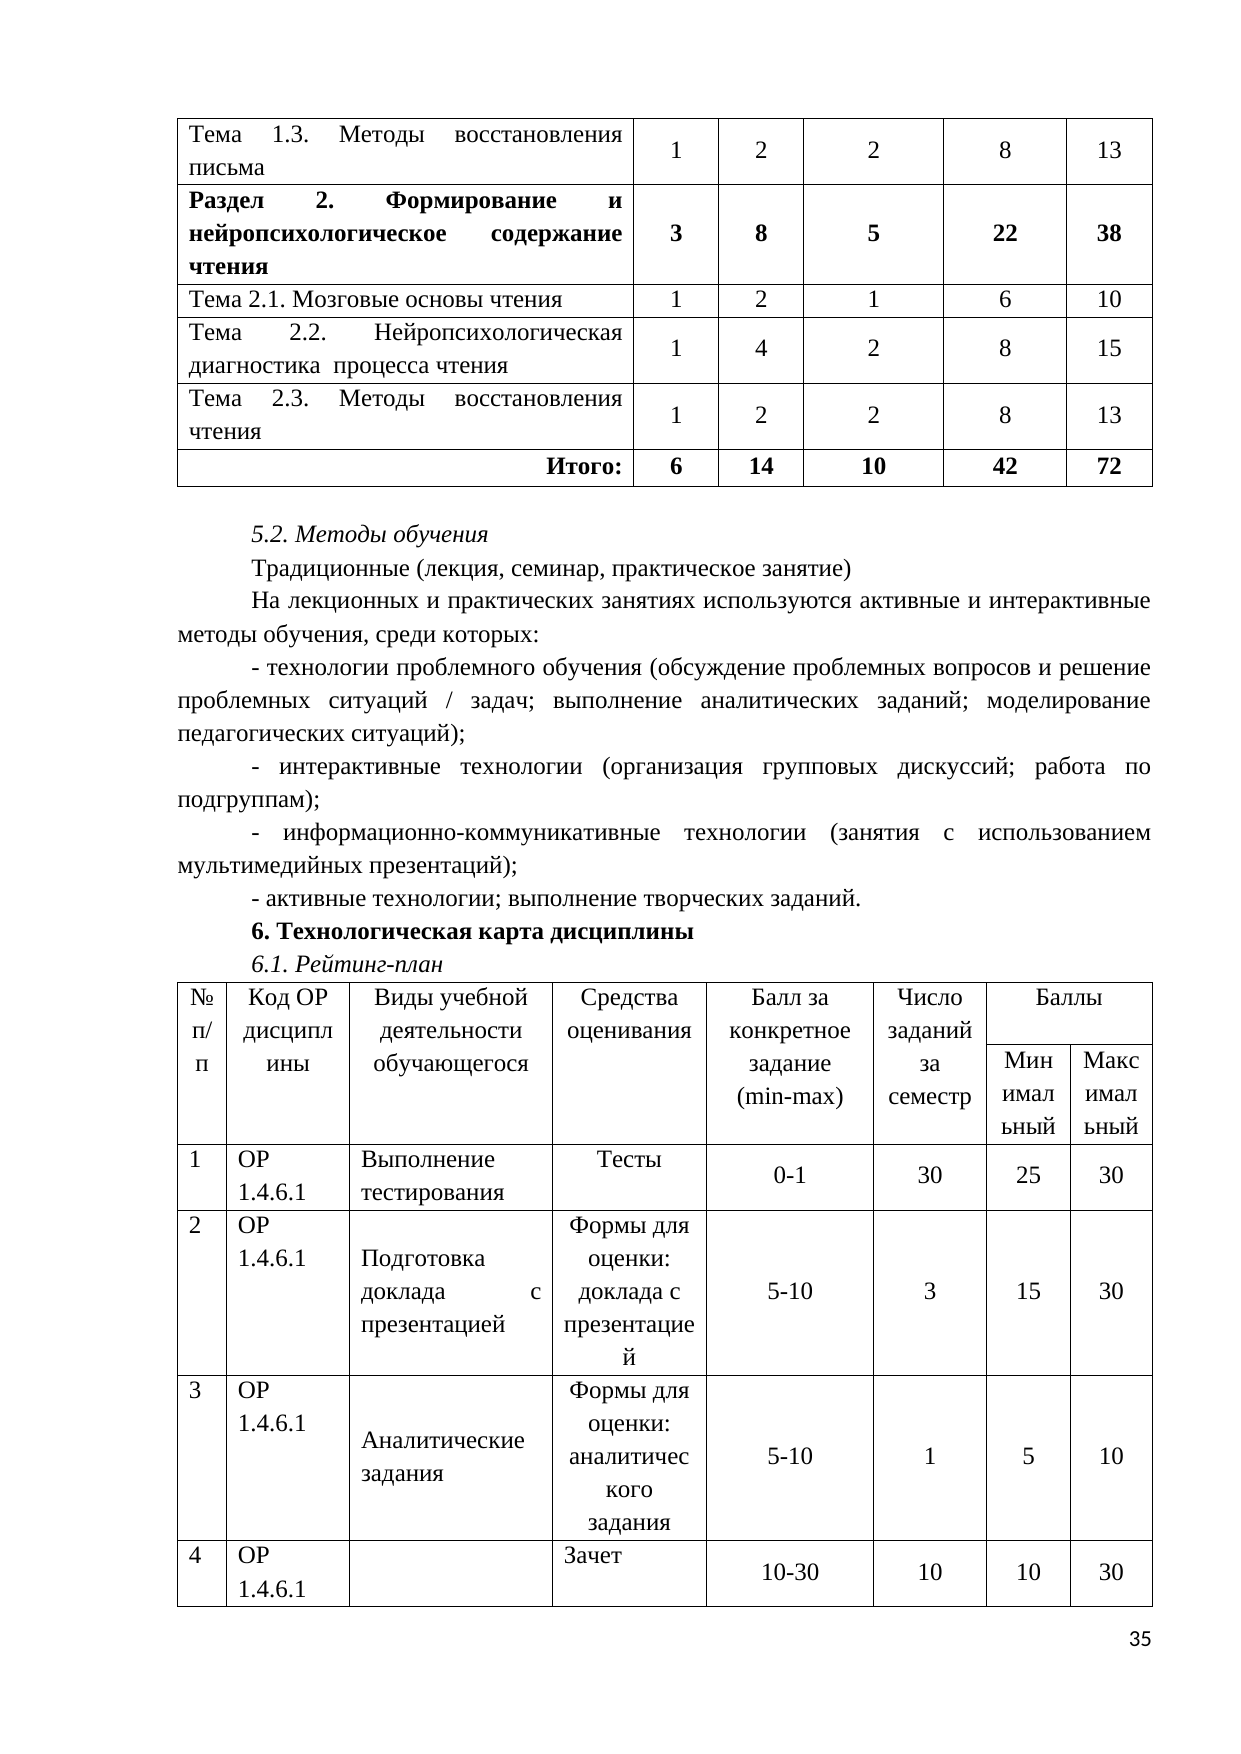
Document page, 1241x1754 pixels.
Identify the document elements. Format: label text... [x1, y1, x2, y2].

table_cell Раздел 2. Формирование и нейропсихологическое содержание чтения [178, 185, 633, 283]
table_cell 15 [987, 1211, 1070, 1375]
text Традиционные (лекция, семинар, практическое занятие) [177, 553, 1152, 581]
table_cell 4 [719, 318, 803, 383]
table_cell 13 [1067, 384, 1152, 449]
table_cell Тема 2.2. Нейропсихологическая диагностика процесса чтения [178, 318, 633, 383]
table_cell 72 [1067, 450, 1152, 486]
table_cell 10 [874, 1541, 986, 1606]
text На лекционных и практических занятиях используются активные и интерактивные методы обучения, среди которых: [177, 586, 1152, 647]
table_cell 22 [944, 185, 1066, 283]
table_header Виды учебной деятельности обучающегося [350, 983, 552, 1143]
text - интерактивные технологии (организация групповых дискуссий; работа по подгруппам); [177, 751, 1152, 812]
table_cell 2 [178, 1211, 226, 1375]
table_cell 30 [1071, 1541, 1152, 1606]
table_cell ОР 1.4.6.1 [227, 1376, 349, 1540]
table_cell 5-10 [707, 1211, 873, 1375]
table_cell 4 [178, 1541, 226, 1606]
table_cell [350, 1541, 552, 1606]
table_cell 13 [1067, 119, 1152, 184]
table_cell 3 [634, 185, 718, 283]
text - активные технологии; выполнение творческих заданий. [177, 883, 1152, 912]
table_cell 10 [1067, 285, 1152, 317]
table_cell Подготовка доклада с презентацией [350, 1211, 552, 1375]
table_cell 1 [634, 318, 718, 383]
table_cell 8 [719, 185, 803, 283]
table_cell 30 [1071, 1211, 1152, 1375]
table_cell 8 [944, 384, 1066, 449]
table_header Баллы [987, 983, 1152, 1044]
table_header Средства оценивания [553, 983, 706, 1143]
table_cell 1 [634, 384, 718, 449]
table_cell Зачет [553, 1541, 706, 1606]
table_cell 6 [944, 285, 1066, 317]
table_cell 30 [874, 1145, 986, 1210]
table_cell Итого: [178, 450, 633, 486]
table_cell 10 [1071, 1376, 1152, 1540]
table_cell Тесты [553, 1145, 706, 1210]
table_cell 10 [987, 1541, 1070, 1606]
text - технологии проблемного обучения (обсуждение проблемных вопросов и решение проблемных ситуаций / задач; выполнение аналитических заданий; моделирование педагогических ситуаций); [177, 652, 1152, 746]
table_cell ОР 1.4.6.1 [227, 1541, 349, 1606]
table_cell 25 [987, 1145, 1070, 1210]
table_header Балл за конкретное задание (min-max) [707, 983, 873, 1143]
table_cell Аналитические задания [350, 1376, 552, 1540]
table_cell 10-30 [707, 1541, 873, 1606]
table_cell Минимальный [987, 1045, 1070, 1143]
table_cell 2 [804, 318, 943, 383]
table_cell 14 [719, 450, 803, 486]
table_cell 3 [178, 1376, 226, 1540]
table_cell 3 [874, 1211, 986, 1375]
table_cell 38 [1067, 185, 1152, 283]
table_cell Формы для оценки: доклада с презентацией [553, 1211, 706, 1375]
table_cell 2 [719, 119, 803, 184]
table_cell 15 [1067, 318, 1152, 383]
table_header № п/п [178, 983, 226, 1143]
table_cell 1 [804, 285, 943, 317]
table_cell Максимальный [1071, 1045, 1152, 1143]
table_cell 2 [719, 285, 803, 317]
table_cell 42 [944, 450, 1066, 486]
table_cell 1 [874, 1376, 986, 1540]
text 6. Технологическая карта дисциплины [177, 916, 1152, 944]
table_cell 2 [804, 119, 943, 184]
table_cell Тема 2.3. Методы восстановления чтения [178, 384, 633, 449]
table_header Код ОР дисциплины [227, 983, 349, 1143]
table_cell ОР 1.4.6.1 [227, 1211, 349, 1375]
table_cell Выполнение тестирования [350, 1145, 552, 1210]
table_cell Тема 2.1. Мозговые основы чтения [178, 285, 633, 317]
table_cell 30 [1071, 1145, 1152, 1210]
table_cell 2 [804, 384, 943, 449]
table_cell 10 [804, 450, 943, 486]
table_cell 5-10 [707, 1376, 873, 1540]
text - информационно-коммуникативные технологии (занятия с использованием мультимедийных презентаций); [177, 817, 1152, 878]
text 5.2. Методы обучения [177, 519, 1152, 548]
table_cell 5 [987, 1376, 1070, 1540]
table_cell 1 [634, 119, 718, 184]
table_cell 8 [944, 318, 1066, 383]
table_cell 8 [944, 119, 1066, 184]
table_cell 6 [634, 450, 718, 486]
table_cell 2 [719, 384, 803, 449]
table_header Число заданий за семестр [874, 983, 986, 1143]
table_cell 1 [178, 1145, 226, 1210]
text 6.1. Рейтинг-план [177, 949, 1152, 978]
table_cell ОР 1.4.6.1 [227, 1145, 349, 1210]
table_cell Тема 1.3. Методы восстановления письма [178, 119, 633, 184]
table_cell 5 [804, 185, 943, 283]
table_cell 1 [634, 285, 718, 317]
table_cell 0-1 [707, 1145, 873, 1210]
table_cell Формы для оценки: аналитического задания [553, 1376, 706, 1540]
